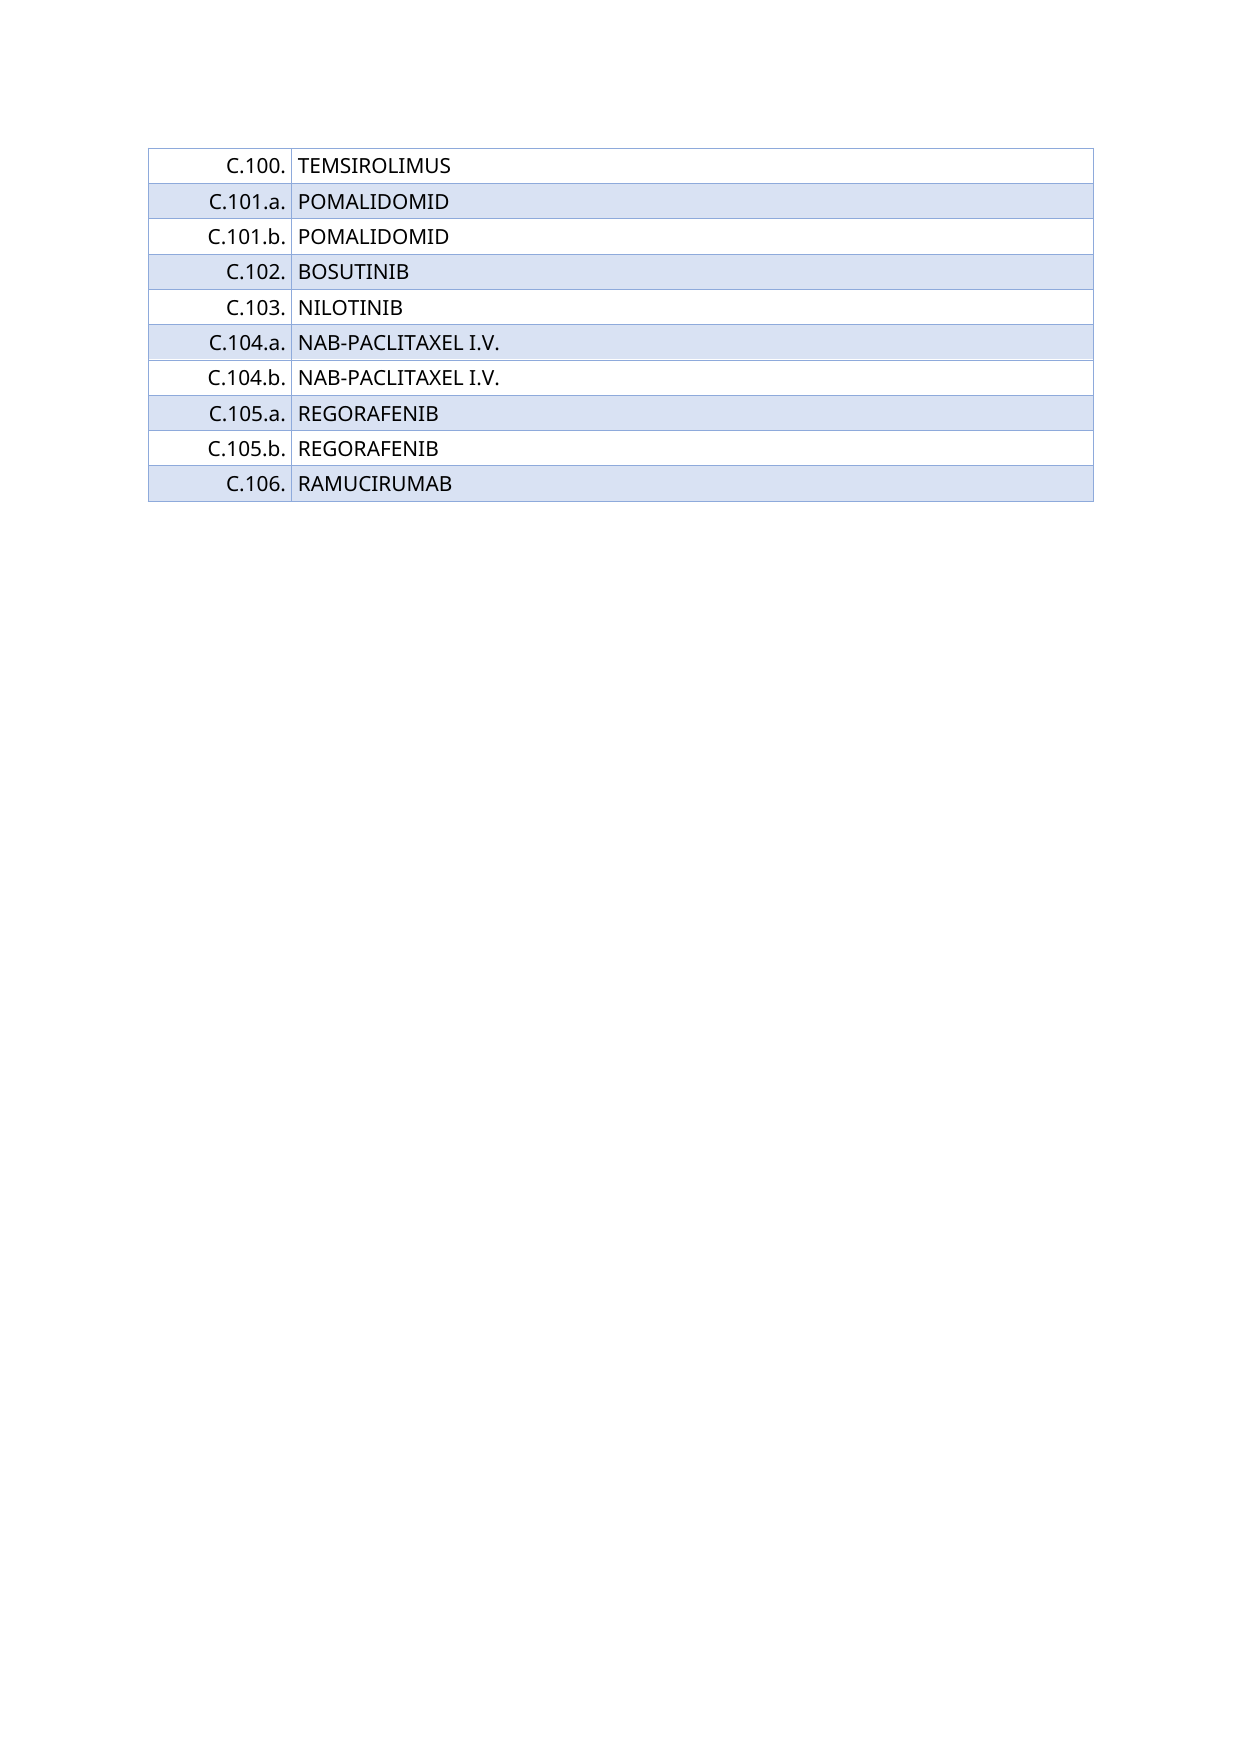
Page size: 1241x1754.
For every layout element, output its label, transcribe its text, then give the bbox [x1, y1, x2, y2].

table_cell C.103. [149, 290, 291, 324]
table_cell C.101.a. [149, 184, 291, 218]
table_cell BOSUTINIB [292, 255, 1093, 289]
table_cell C.100. [149, 149, 291, 183]
table_cell C.105.a. [149, 396, 291, 430]
table_cell POMALIDOMID [292, 219, 1093, 253]
table_cell C.101.b. [149, 219, 291, 253]
table_cell C.106. [149, 466, 291, 501]
table_cell NILOTINIB [292, 290, 1093, 324]
table_cell REGORAFENIB [292, 431, 1093, 465]
table_cell C.104.b. [149, 361, 291, 395]
table_cell NAB-PACLITAXEL I.V. [292, 361, 1093, 395]
table_cell REGORAFENIB [292, 396, 1093, 430]
table_cell C.104.a. [149, 325, 291, 359]
table_cell TEMSIROLIMUS [292, 149, 1093, 183]
table_cell C.105.b. [149, 431, 291, 465]
table_cell POMALIDOMID [292, 184, 1093, 218]
table_cell NAB-PACLITAXEL I.V. [292, 325, 1093, 359]
table_cell C.102. [149, 255, 291, 289]
table_cell RAMUCIRUMAB [292, 466, 1093, 501]
